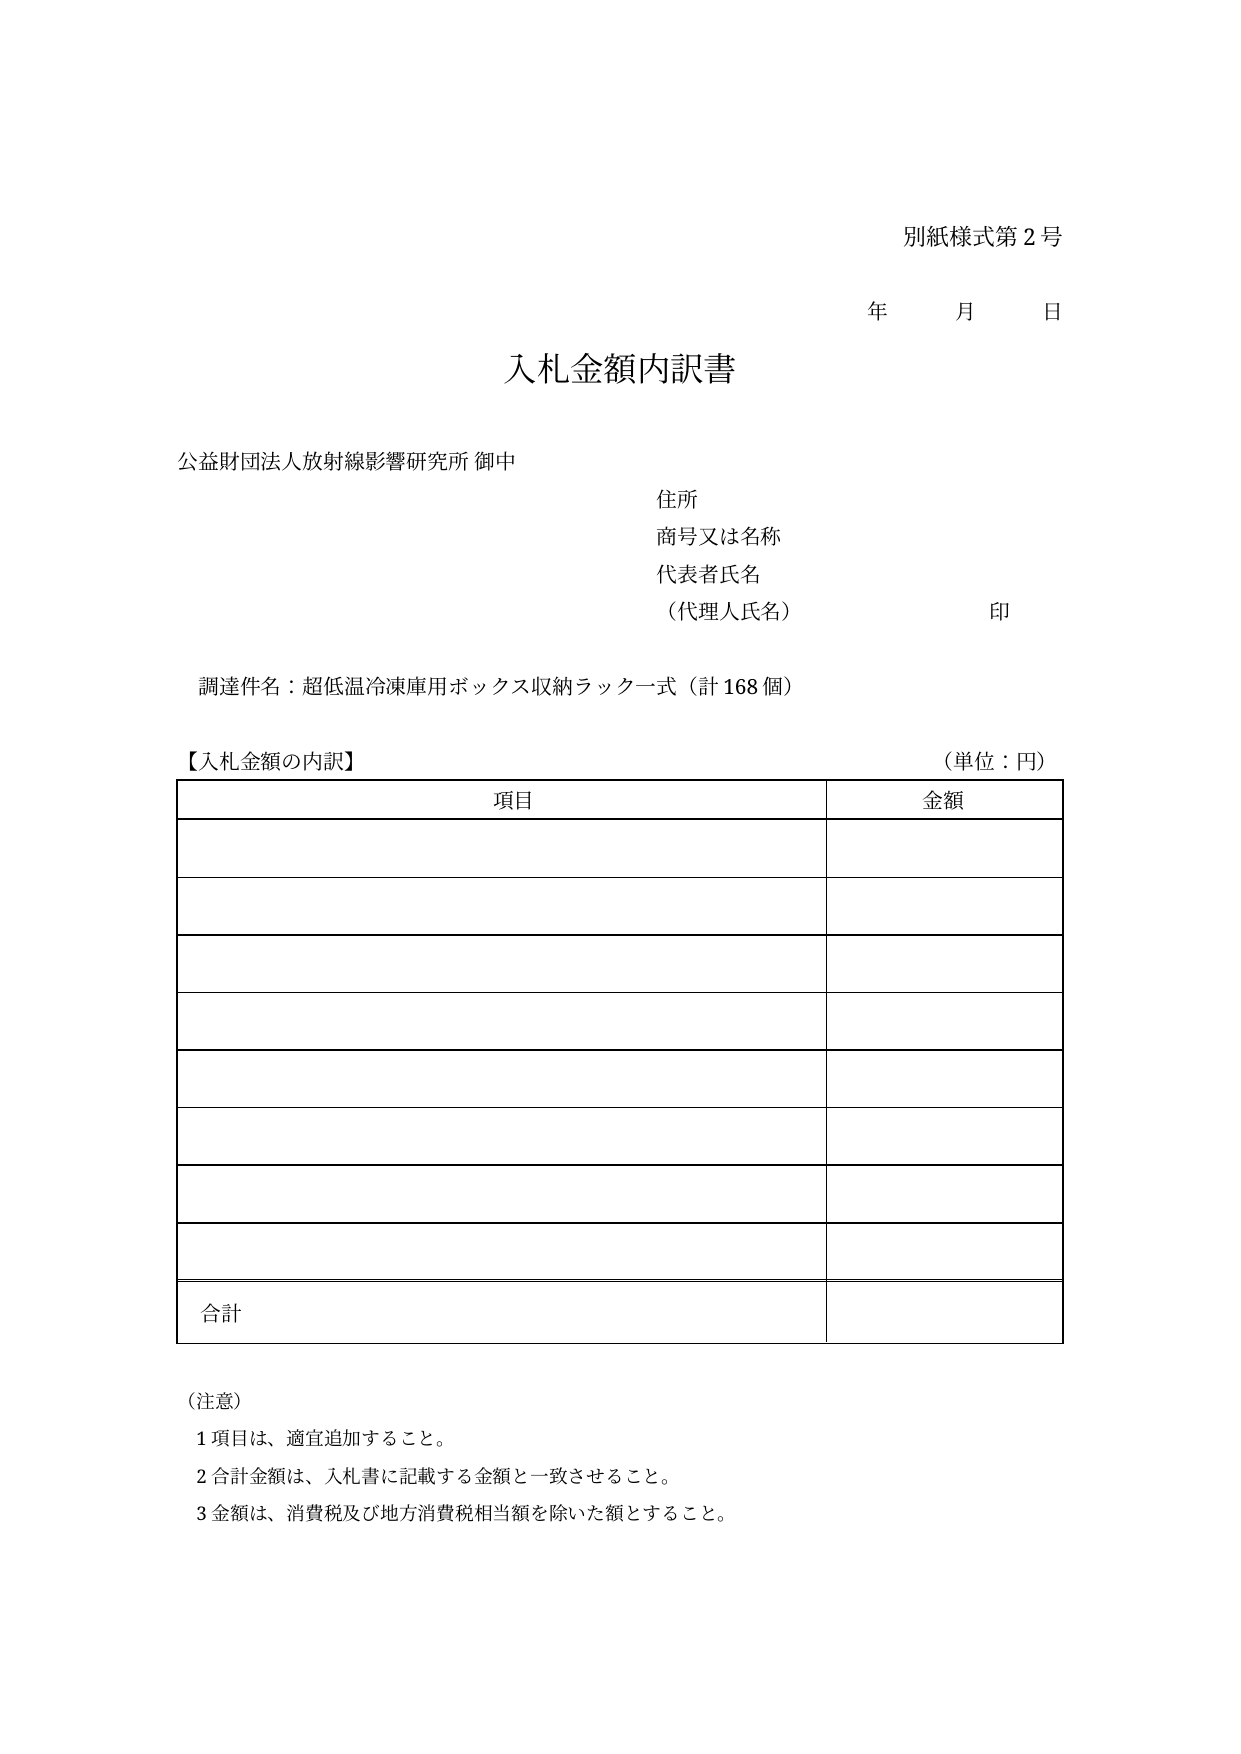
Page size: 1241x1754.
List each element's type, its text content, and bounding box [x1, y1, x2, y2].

text 【入札金額の内訳】 （単位：円） [177, 742, 1063, 779]
table_cell [827, 820, 1062, 876]
table_cell [178, 1224, 826, 1278]
text 調達件名：超低温冷凍庫用ボックス収納ラック一式（計168個） [177, 667, 893, 704]
text 入札金額内訳書 [177, 329, 1063, 404]
text 1 項目は、適宜追加すること。 [177, 1419, 1063, 1456]
table_cell [827, 1282, 1062, 1342]
text （注意） [177, 1381, 1063, 1419]
text 3 金額は、消費税及び地方消費税相当額を除いた額とすること。 [177, 1494, 1063, 1531]
table_header 金額 [827, 781, 1062, 818]
text 年 月 日 [177, 292, 1063, 329]
text 別紙様式第2号 [215, 217, 1063, 254]
table_cell [827, 936, 1062, 991]
table_cell [827, 878, 1062, 934]
text 2 合計金額は、入札書に記載する金額と一致させること。 [177, 1456, 1063, 1494]
table_cell [178, 878, 826, 934]
text 商号又は名称 [177, 517, 1063, 554]
table_cell [178, 1051, 826, 1106]
table_cell [178, 1166, 826, 1222]
text 公益財団法人放射線影響研究所 御中 [177, 442, 1063, 479]
table_cell [827, 1051, 1062, 1106]
table_header 項目 [178, 781, 826, 818]
table_cell [178, 820, 826, 876]
table_cell [827, 993, 1062, 1049]
text 代表者氏名 [177, 554, 1063, 592]
table_cell [827, 1224, 1062, 1278]
table_cell [178, 993, 826, 1049]
table_cell [827, 1166, 1062, 1222]
table_cell [178, 1108, 826, 1164]
table_cell [827, 1108, 1062, 1164]
table_cell 合計 [178, 1282, 826, 1342]
text （代理人氏名） 印 [177, 592, 1063, 629]
table_cell [178, 936, 826, 991]
text 住所 [177, 479, 1063, 517]
